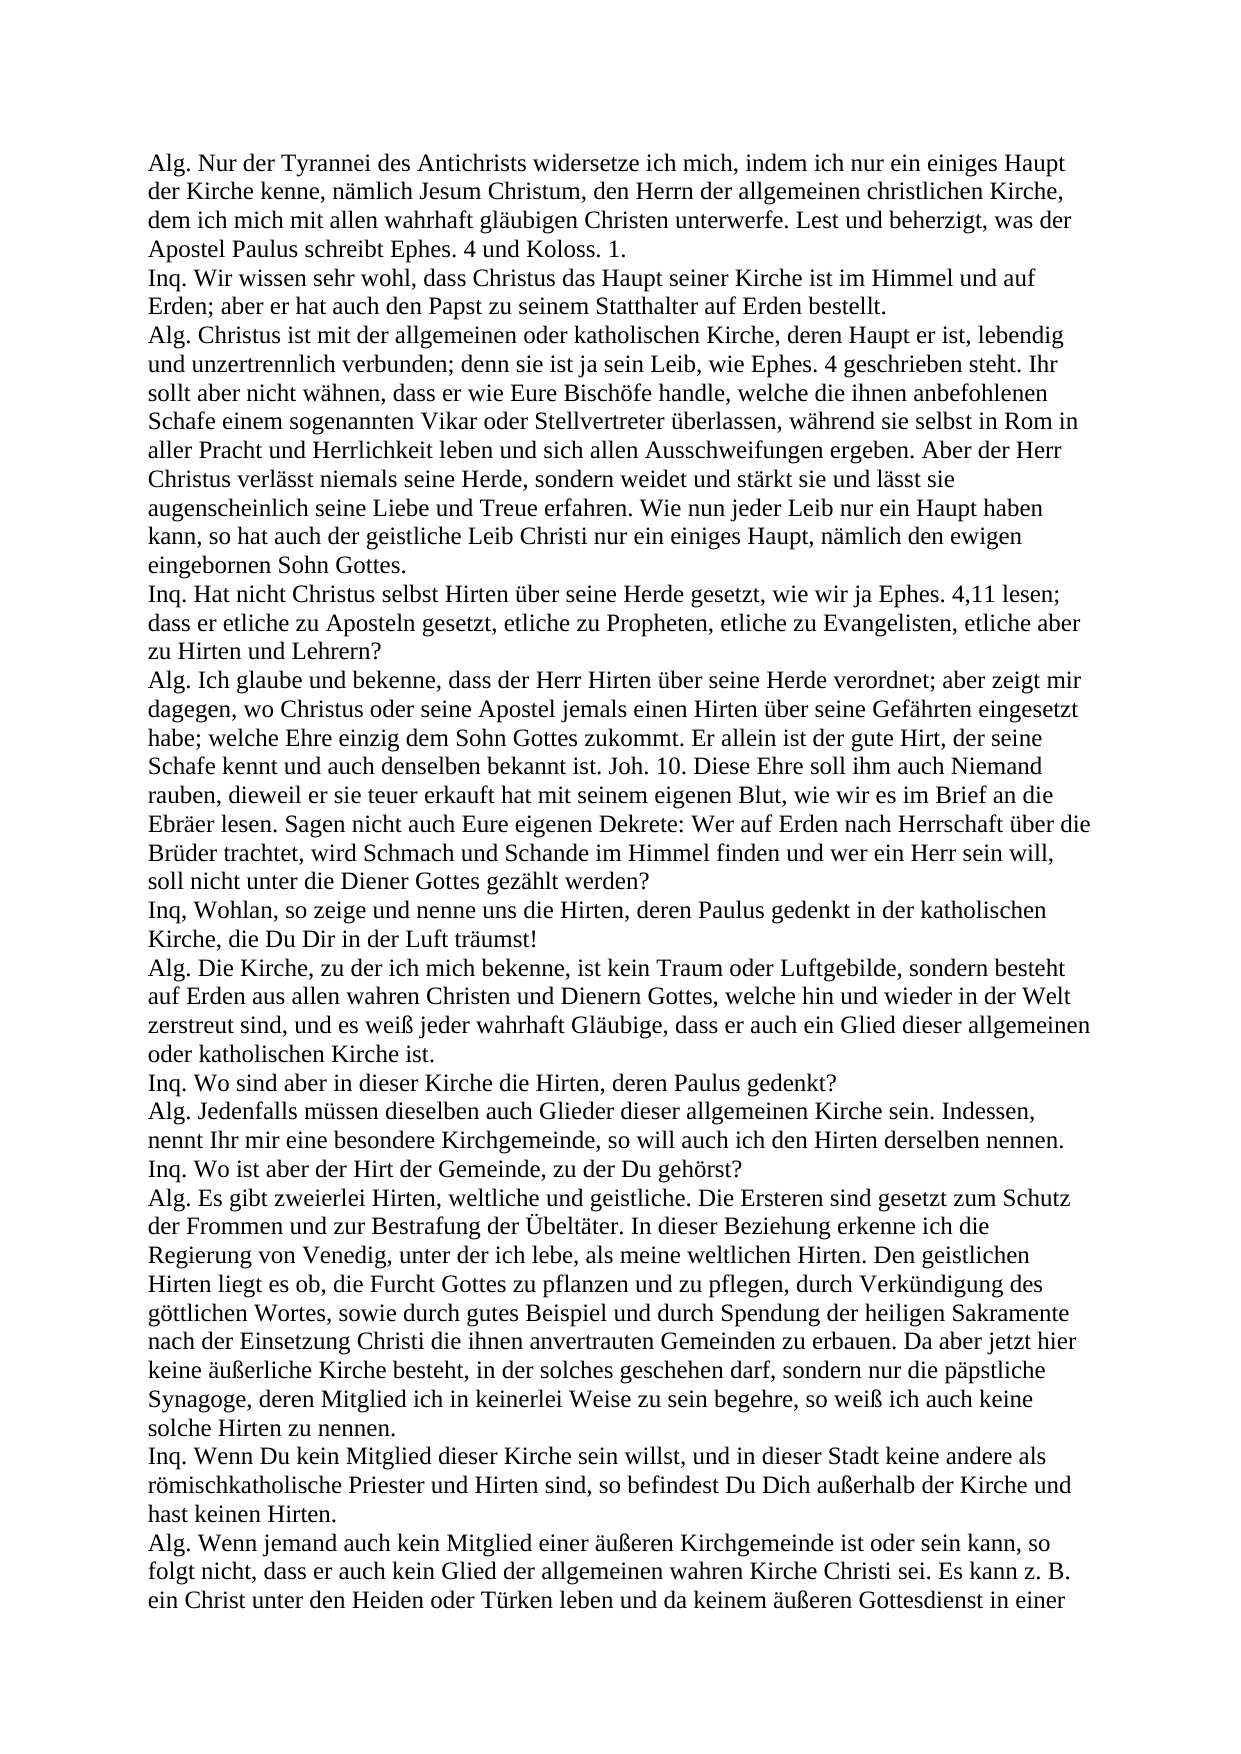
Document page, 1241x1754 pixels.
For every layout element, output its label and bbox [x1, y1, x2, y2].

text [148, 148, 1093, 1614]
